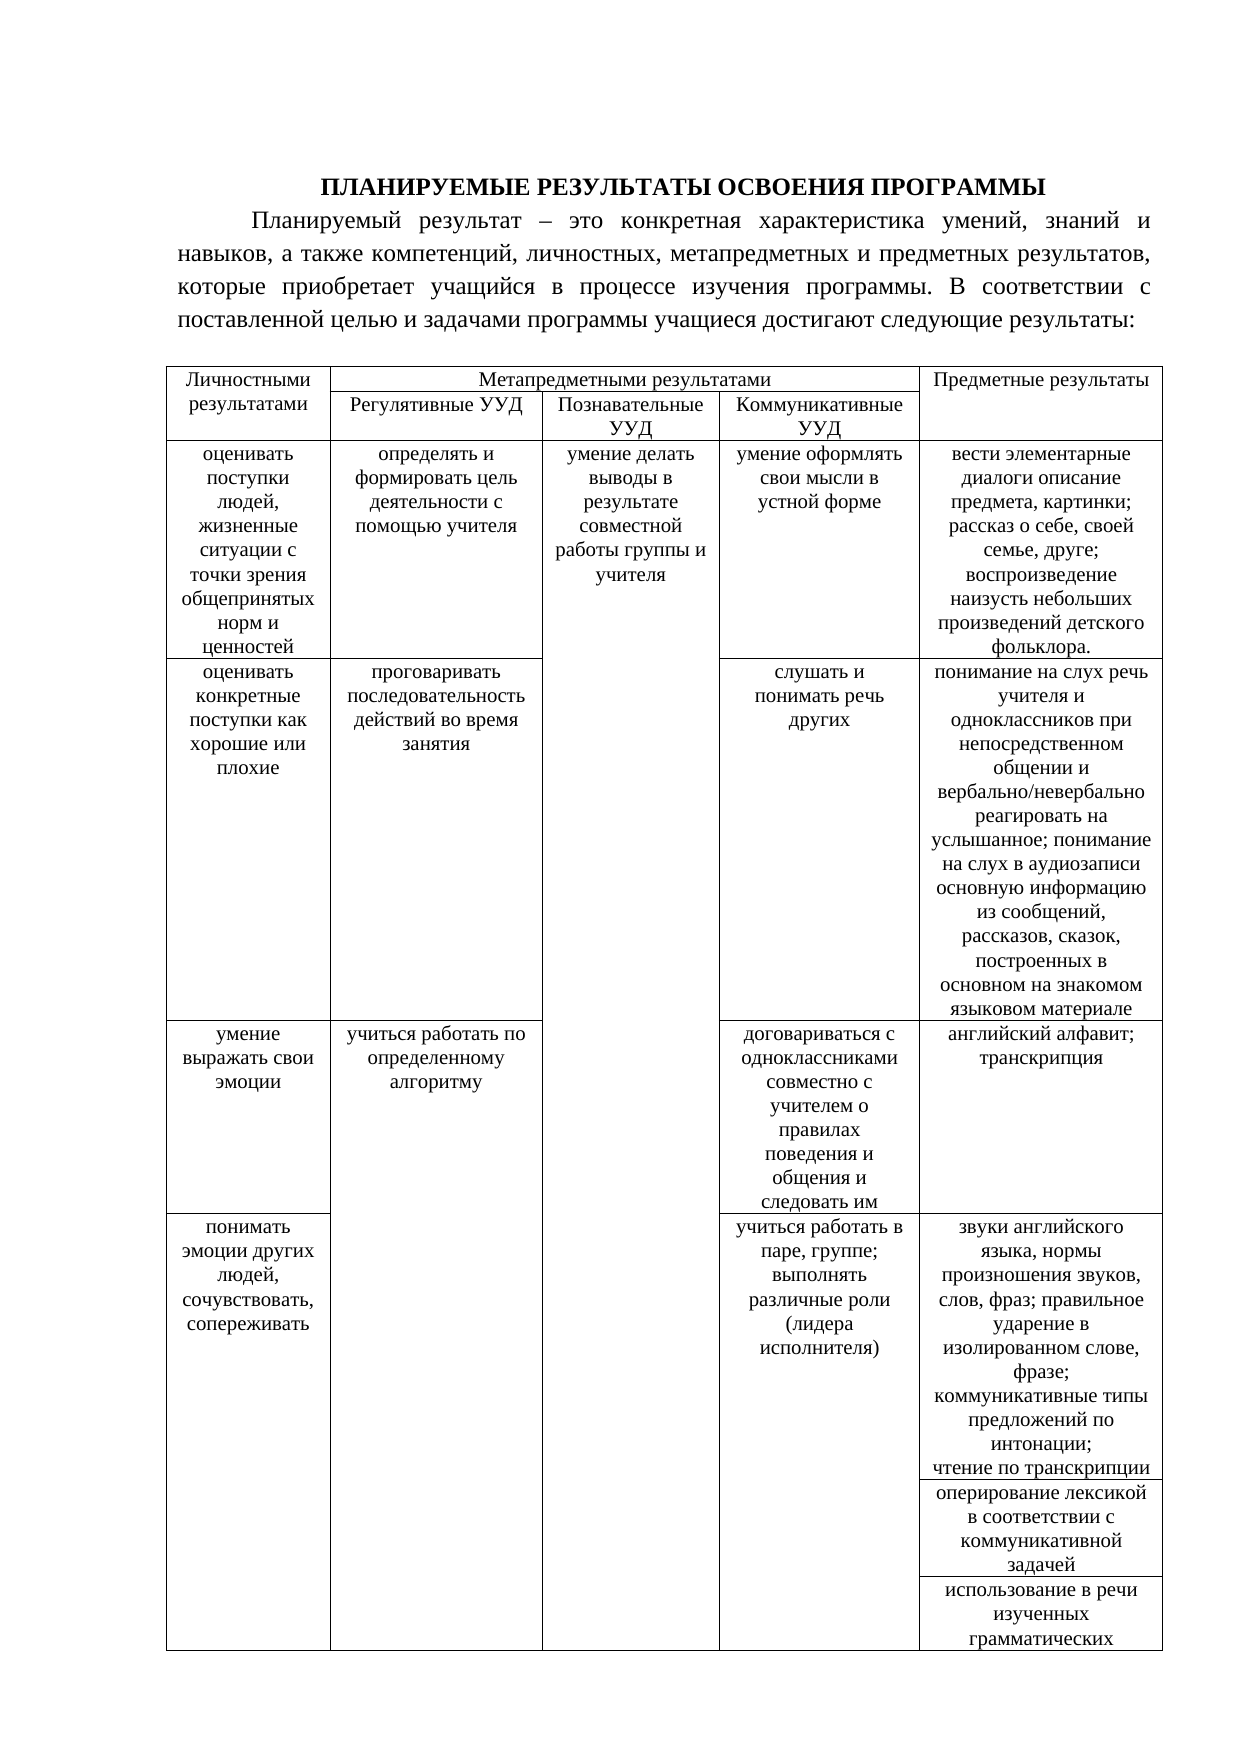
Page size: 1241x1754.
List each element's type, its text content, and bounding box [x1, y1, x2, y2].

table_cell понимать эмоции других людей, сочувствовать, сопереживать [167, 1214, 330, 1649]
table_cell учиться работать в паре, группе; выполнять различные роли (лидера исполнителя) [720, 1214, 919, 1649]
table_cell определять и формировать цель деятельности с помощью учителя [331, 441, 542, 658]
table_cell учиться работать по определенному алгоритму [331, 1021, 542, 1649]
table_cell понимание на слух речь учителя и одноклассников при непосредственном общении и вербально/невербально реагировать на услышанное; понимание на слух в аудиозаписи основную информацию из сообщений, рассказов, сказок, построенных в основном на знакомом языковом материале [920, 659, 1162, 1020]
table_cell договариваться с одноклассниками совместно с учителем о правилах поведения и общения и следовать им [720, 1021, 919, 1213]
table_cell оценивать поступки людей, жизненные ситуации с точки зрения общепринятых норм и ценностей [167, 441, 330, 658]
table_cell умение делать выводы в результате совместной работы группы и учителя [543, 441, 719, 1649]
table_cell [920, 1577, 1162, 1649]
table_cell вести элементарные диалоги описание предмета, картинки; рассказ о себе, своей семье, друге; воспроизведение наизусть небольших произведений детского фольклора. [920, 441, 1162, 658]
table_cell слушать и понимать речь других [720, 659, 919, 1020]
table_header Метапредметными результатами [331, 367, 919, 391]
table_cell умение выражать свои эмоции [167, 1021, 330, 1213]
table_cell проговаривать последовательность действий во время занятия [331, 659, 542, 1020]
table_cell Познавательные УУД [543, 392, 719, 440]
table_cell звуки английского языка, нормы произношения звуков, слов, фраз; правильное ударение в изолированном слове, фразе; коммуникативные типы предложений по интонации; чтение по транскрипции [920, 1214, 1162, 1479]
table_cell английский алфавит; транскрипция [920, 1021, 1162, 1213]
table_cell оперирование лексикой в соответствии с коммуникативной задачей [920, 1480, 1162, 1576]
table_cell оценивать конкретные поступки как хорошие или плохие [167, 659, 330, 1020]
table_cell Регулятивные УУД [331, 392, 542, 440]
table_cell Коммуникативные УУД [720, 392, 919, 440]
table_cell умение оформлять свои мысли в устной форме [720, 441, 919, 658]
text ПЛАНИРУЕМЫЕ РЕЗУЛЬТАТЫ ОСВОЕНИЯ ПРОГРАММЫ [215, 172, 1152, 201]
table_header Предметные результаты [920, 367, 1162, 440]
text Планируемый результат – это конкретная характеристика умений, знаний и навыков, а также компетенций, личностных, метапредметных и предметных результатов, которые приобретает учащийся в процессе изучения программы. В соответствии с поставленной целью и задачами программы учащиеся достигают следующие результаты: [177, 205, 1152, 333]
table_header Личностными результатами [167, 367, 330, 440]
